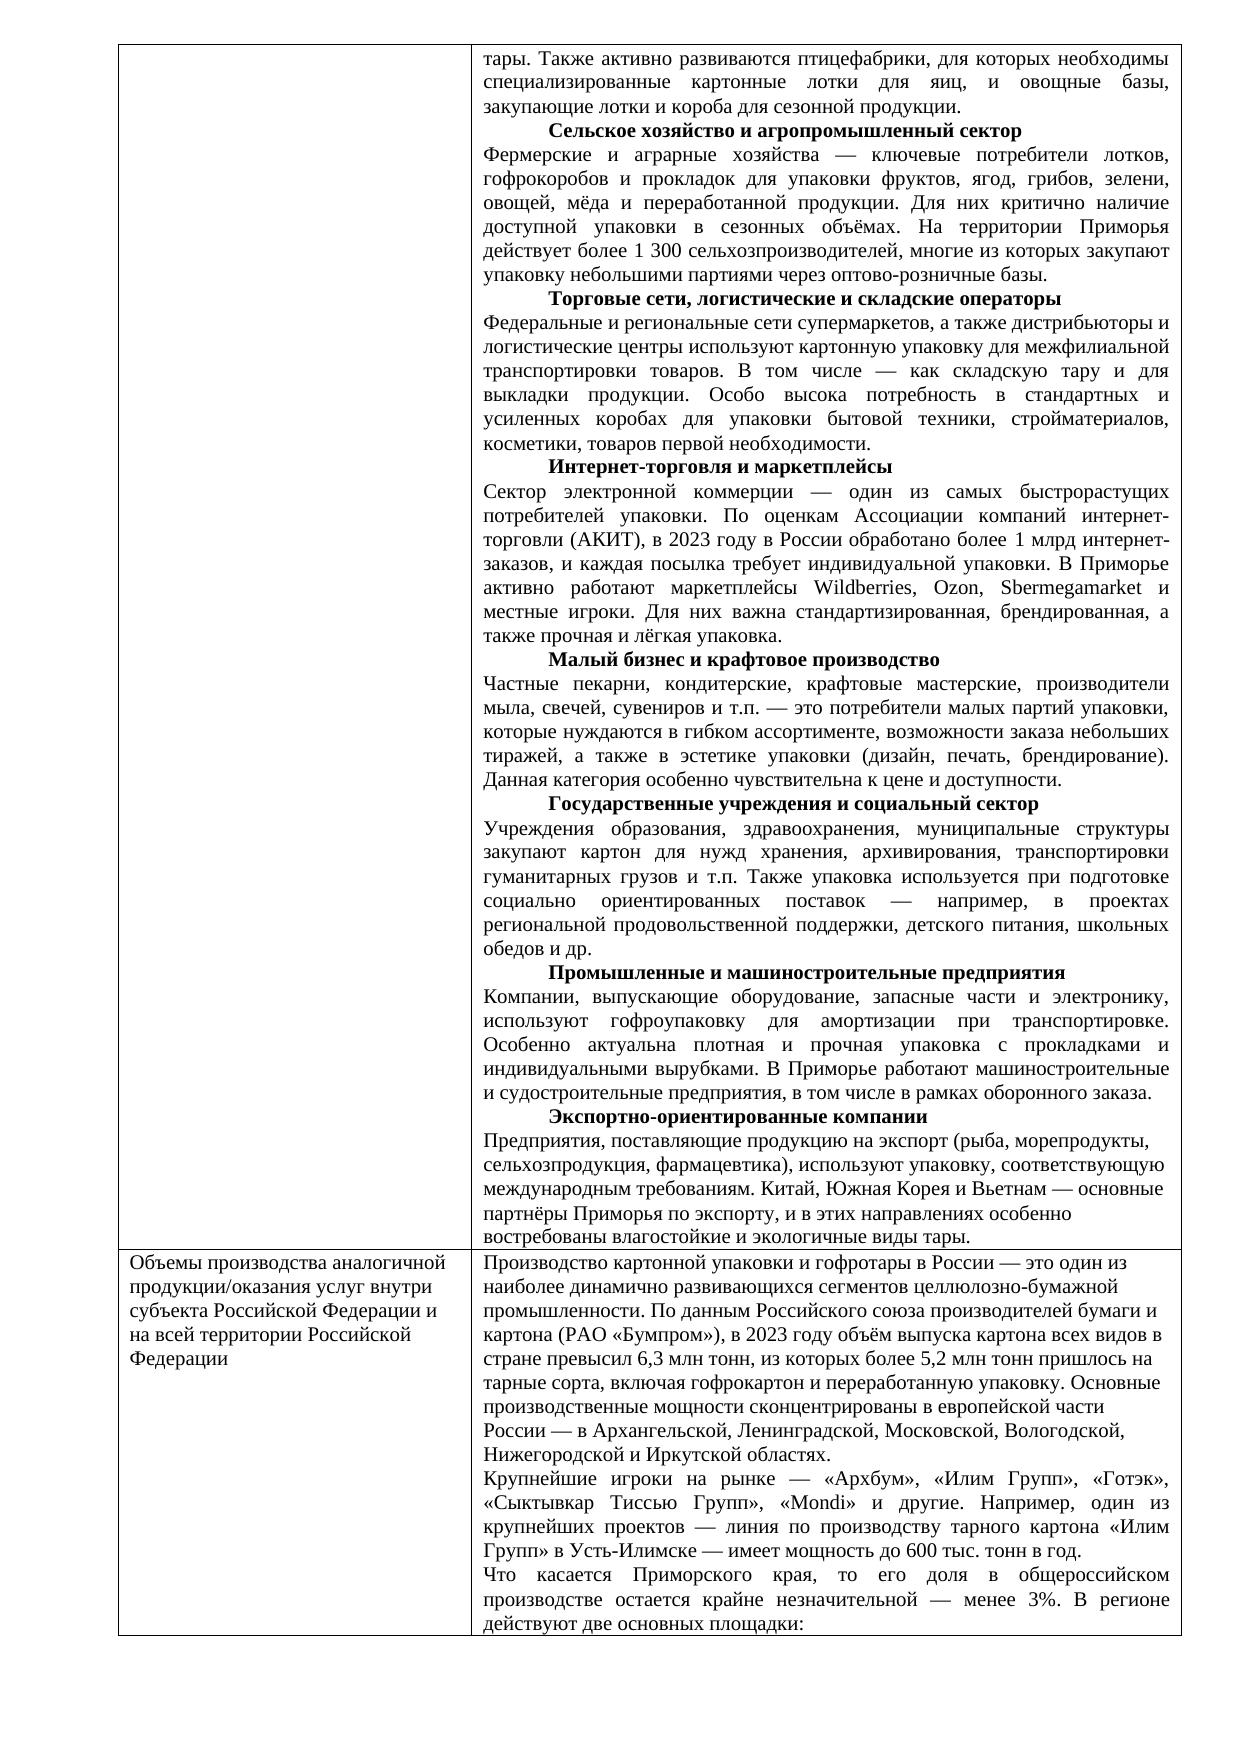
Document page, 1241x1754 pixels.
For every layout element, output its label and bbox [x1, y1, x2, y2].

table_cell [119, 1250, 471, 1634]
table_cell [472, 1250, 1181, 1634]
table_cell [119, 45, 471, 1248]
table_cell [472, 45, 1181, 1248]
